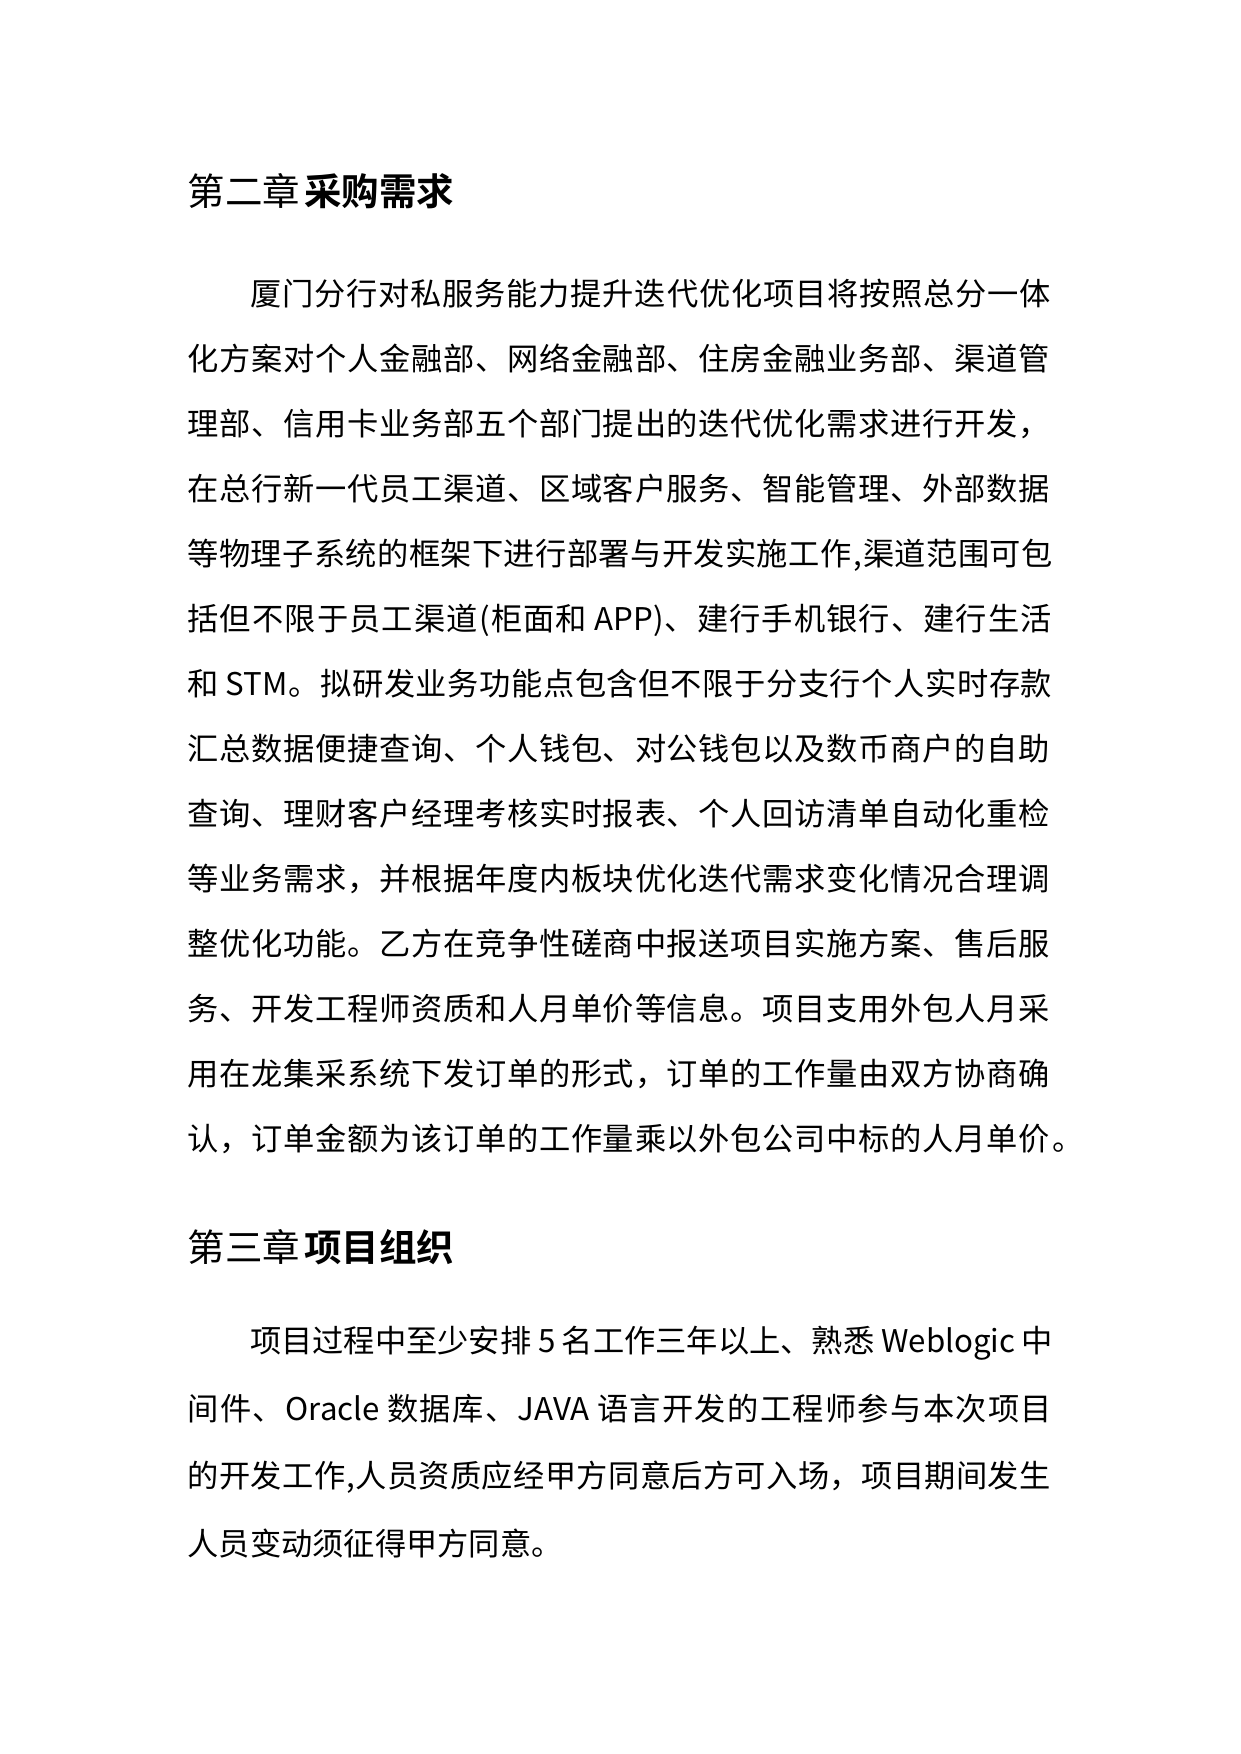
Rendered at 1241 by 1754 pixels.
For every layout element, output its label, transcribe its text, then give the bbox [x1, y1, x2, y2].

list 采购需求 [187, 162, 1053, 216]
text 厦门分行对私服务能力提升迭代优化项目将按照总分一体化方案对个人金融部、网络金融部、住房金融业务部、渠道管理部、信用卡业务部五个部门提出的迭代优化需求进行开发，在总行新一代员工渠道、区域客户服务、智能管理、外部数据等物理子系统的框架下进行部署与开发实施工作,渠道范围可包括但不限于员工渠道(柜面和APP)、建行手机银行、建行生活和STM。拟研发业务功能点包含但不限于分支行个人实时存款汇总数据便捷查询、个人钱包、对公钱包以及数币商户的自助查询、理财客户经理考核实时报表、个人回访清单自动化重检等业务需求，并根据年度内板块优化迭代需求变化情况合理调整优化功能。乙方在竞争性磋商中报送项目实施方案、售后服务、开发工程师资质和人月单价等信息。项目支用外包人月采用在龙集采系统下发订单的形式，订单的工作量由双方协商确认，订单金额为该订单的工作量乘以外包公司中标的人月单价。 [187, 259, 1053, 1202]
list 项目组织 [187, 1218, 1053, 1273]
text 项目过程中至少安排5名工作三年以上、熟悉Weblogic中间件、Oracle数据库、JAVA语言开发的工程师参与本次项目的开发工作,人员资质应经甲方同意后方可入场，项目期间发生人员变动须征得甲方同意。 [187, 1316, 1053, 1564]
